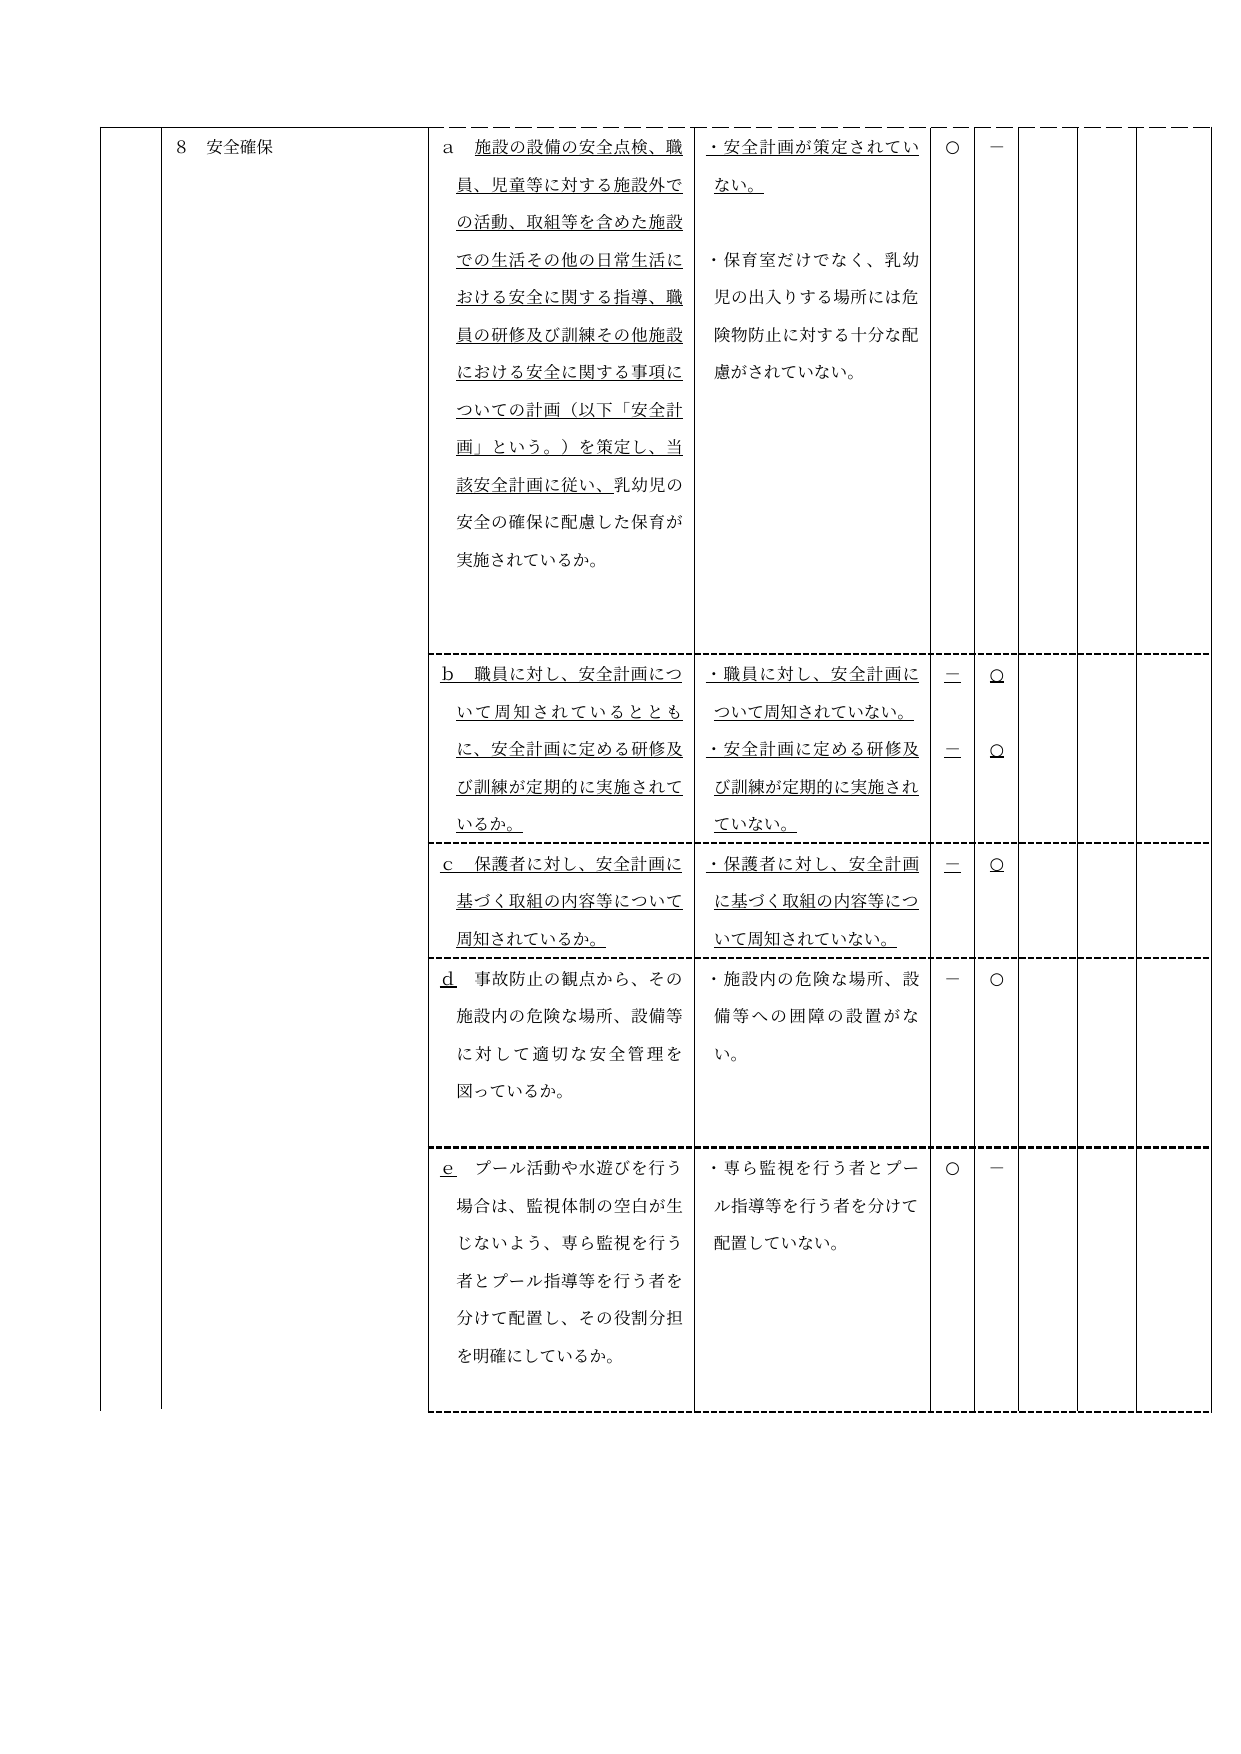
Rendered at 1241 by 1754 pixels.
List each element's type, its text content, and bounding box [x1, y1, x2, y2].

table_cell ○ [931, 127, 974, 653]
table_cell － [931, 842, 974, 957]
table_cell [1137, 957, 1211, 1146]
table_cell [1078, 653, 1136, 842]
table_cell [1019, 957, 1077, 1146]
table_cell [1078, 957, 1136, 1146]
table_cell ｄ 事故防止の観点から、その施設内の危険な場所、設備等に対して適切な安全管理を図っているか。 [429, 957, 694, 1146]
table_cell － [931, 957, 974, 1146]
table_cell ○ [931, 1146, 974, 1411]
table_cell － [975, 1146, 1018, 1411]
table_cell ｃ 保護者に対し、安全計画に基づく取組の内容等について周知されているか。 [429, 842, 694, 957]
table_cell ○ [975, 957, 1018, 1146]
table_cell ８ 安全確保 [162, 128, 428, 1411]
table_cell [1137, 1146, 1211, 1411]
table_cell － [975, 127, 1018, 653]
table_cell [1019, 842, 1077, 957]
table_cell － － [931, 653, 974, 842]
table_cell ｂ 職員に対し、安全計画について周知されているとともに、安全計画に定める研修及び訓練が定期的に実施されているか。 [429, 653, 694, 842]
table_cell ・安全計画が策定されていない。 ・保育室だけでなく、乳幼児の出入りする場所には危険物防止に対する十分な配慮がされていない。 [695, 127, 930, 653]
table_cell ・職員に対し、安全計画について周知されていない。 ・安全計画に定める研修及び訓練が定期的に実施されていない。 [695, 653, 930, 842]
table_cell ａ 施設の設備の安全点検、職員、児童等に対する施設外での活動、取組等を含めた施設での生活その他の日常生活における安全に関する指導、職員の研修及び訓練その他施設における安全に関する事項についての計画（以下「安全計画」という。）を策定し、当該安全計画に従い、乳幼児の安全の確保に配慮した保育が実施されているか。 [429, 127, 694, 653]
table_cell ・施設内の危険な場所、設備等への囲障の設置がない。 [695, 957, 930, 1146]
table_cell [1078, 1146, 1136, 1411]
table_cell [1019, 1146, 1077, 1411]
table_cell ・保護者に対し、安全計画に基づく取組の内容等について周知されていない。 [695, 842, 930, 957]
table_cell ○ [975, 842, 1018, 957]
table_cell ｅ プール活動や水遊びを行う場合は、監視体制の空白が生じないよう、専ら監視を行う者とプール指導等を行う者を分けて配置し、その役割分担を明確にしているか。 [429, 1146, 694, 1411]
table_cell [1019, 127, 1077, 653]
table_cell ○ ○ [975, 653, 1018, 842]
table_cell [1137, 842, 1211, 957]
table_cell [1019, 653, 1077, 842]
table_cell [1078, 127, 1136, 653]
table_cell ・専ら監視を行う者とプール指導等を行う者を分けて配置していない。 [695, 1146, 930, 1411]
table_cell [1137, 127, 1211, 653]
table_cell [1137, 653, 1211, 842]
table_cell [1078, 842, 1136, 957]
